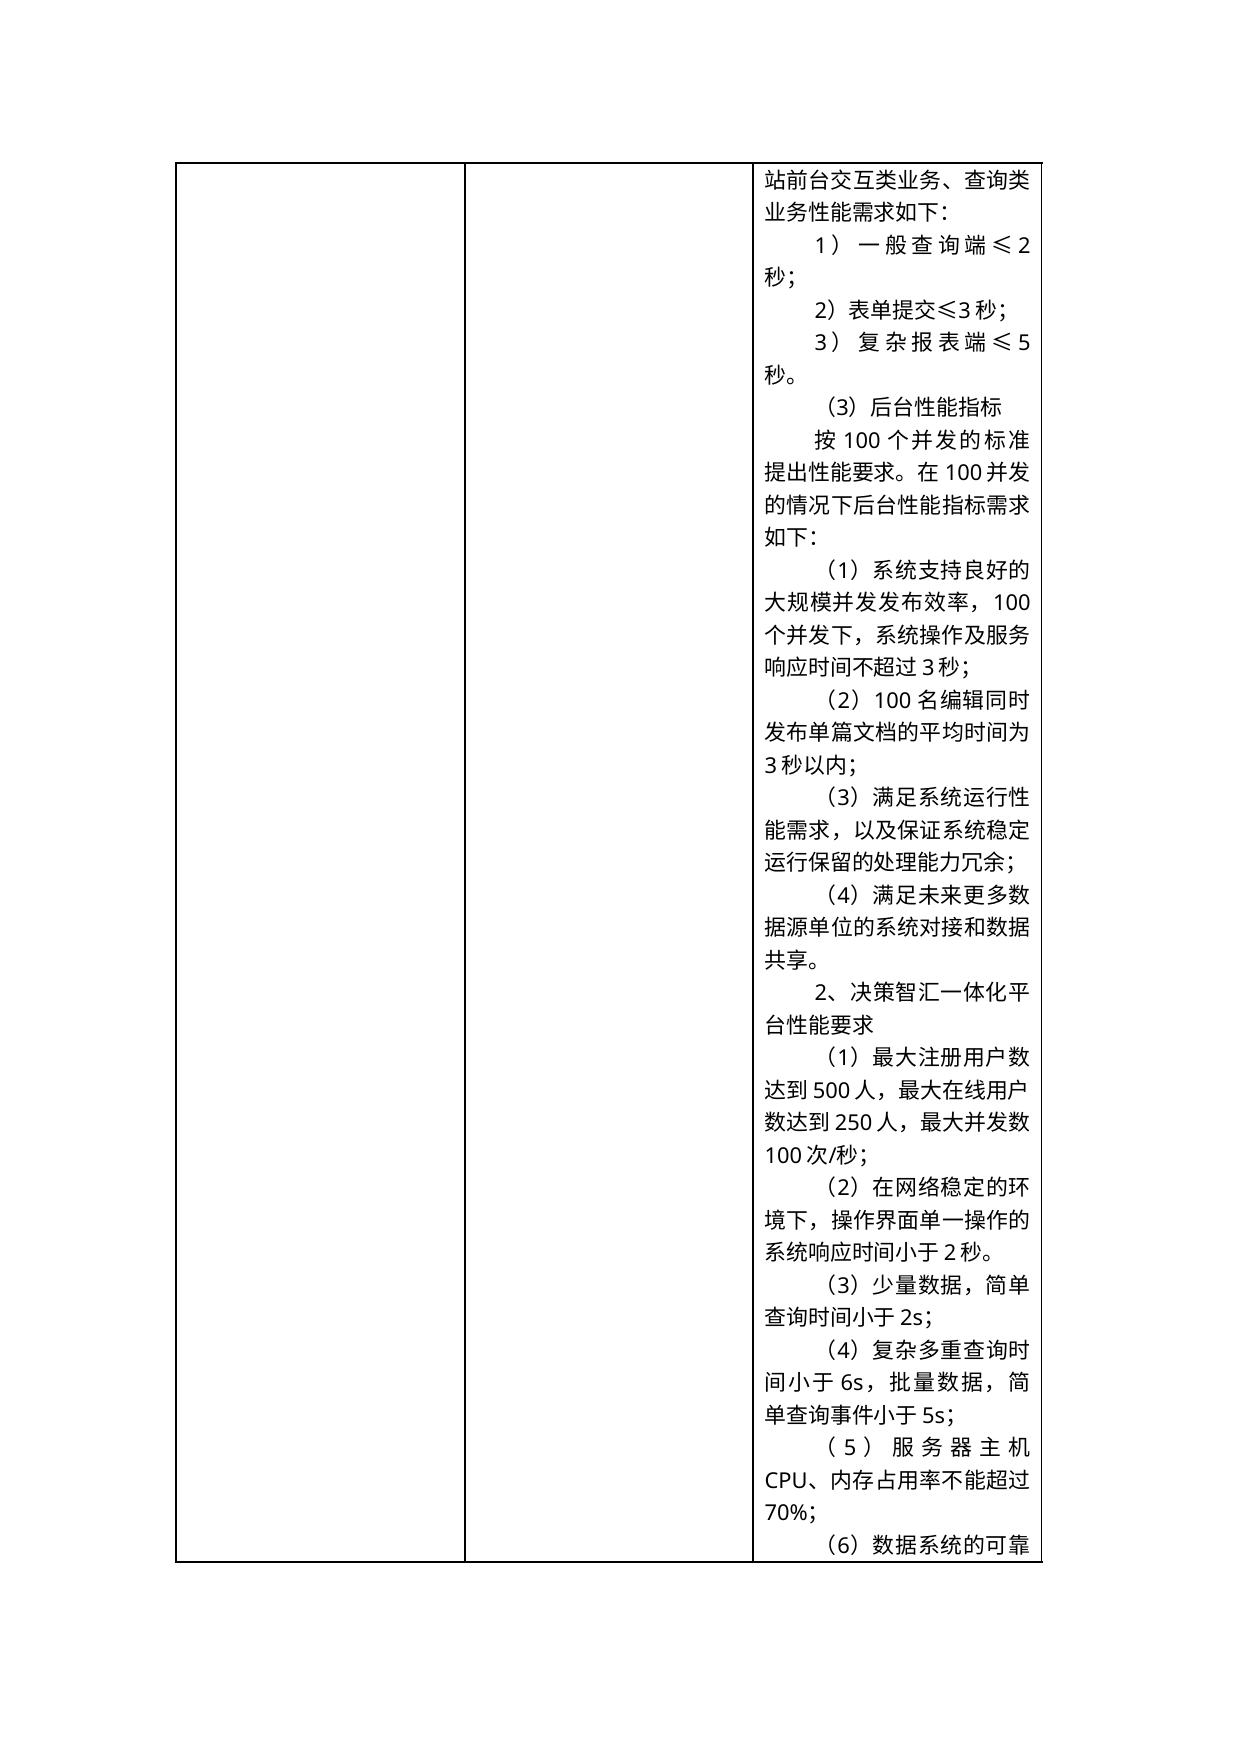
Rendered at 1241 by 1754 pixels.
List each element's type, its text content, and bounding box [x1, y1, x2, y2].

table_cell 3 [177, 164, 464, 1561]
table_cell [754, 164, 1041, 1561]
table_cell [466, 164, 752, 1561]
